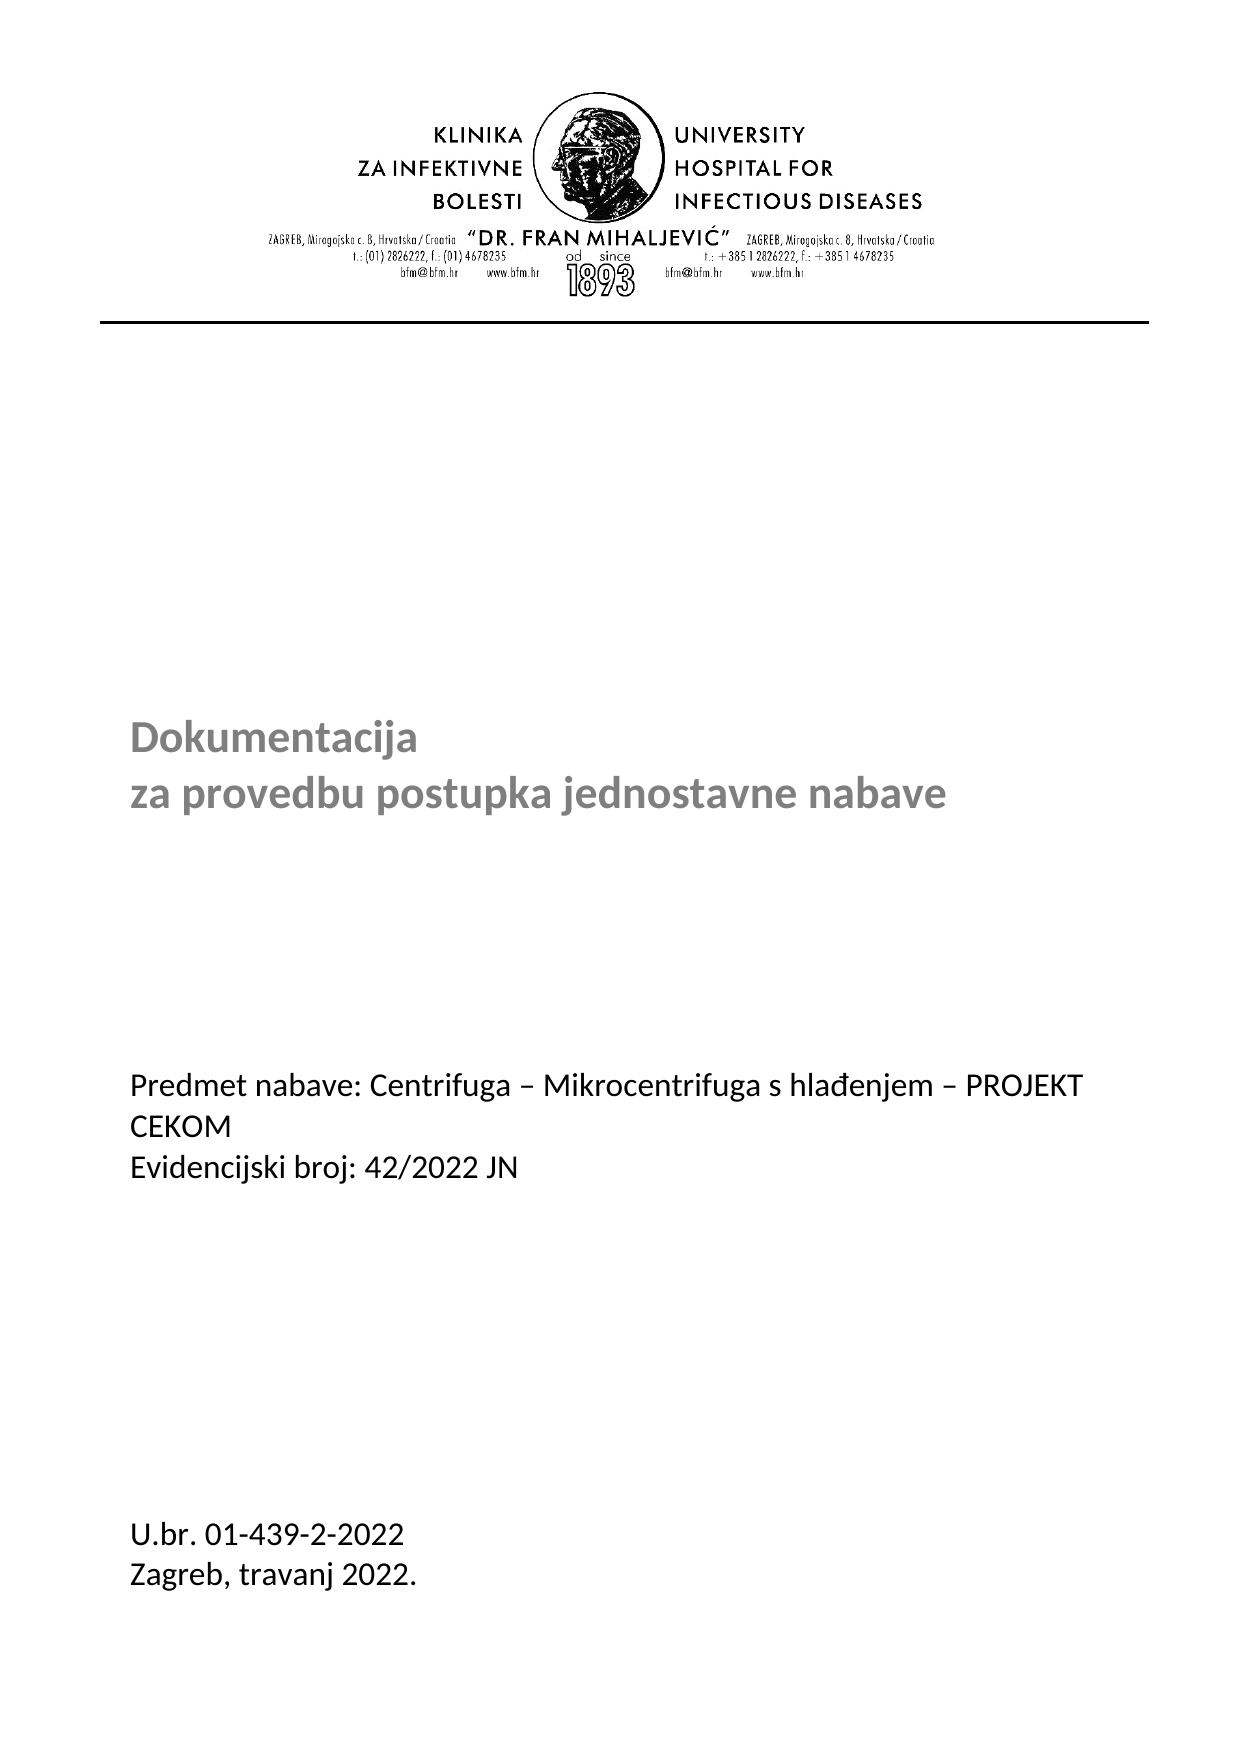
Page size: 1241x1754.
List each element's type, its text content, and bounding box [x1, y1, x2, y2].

text Zagreb, travanj 2022. [130, 1553, 1122, 1594]
text za provedbu postupka jednostavne nabave [130, 764, 1122, 820]
text Evidencijski broj: 42/2022 JN [130, 1146, 1122, 1187]
text U.br. 01-439-2-2022 [130, 1512, 1122, 1553]
picture [235, 85, 964, 307]
text Dokumentacija [130, 708, 1122, 764]
text Predmet nabave: Centrifuga – Mikrocentrifuga s hlađenjem – PROJEKT CEKOM [130, 1064, 1122, 1146]
